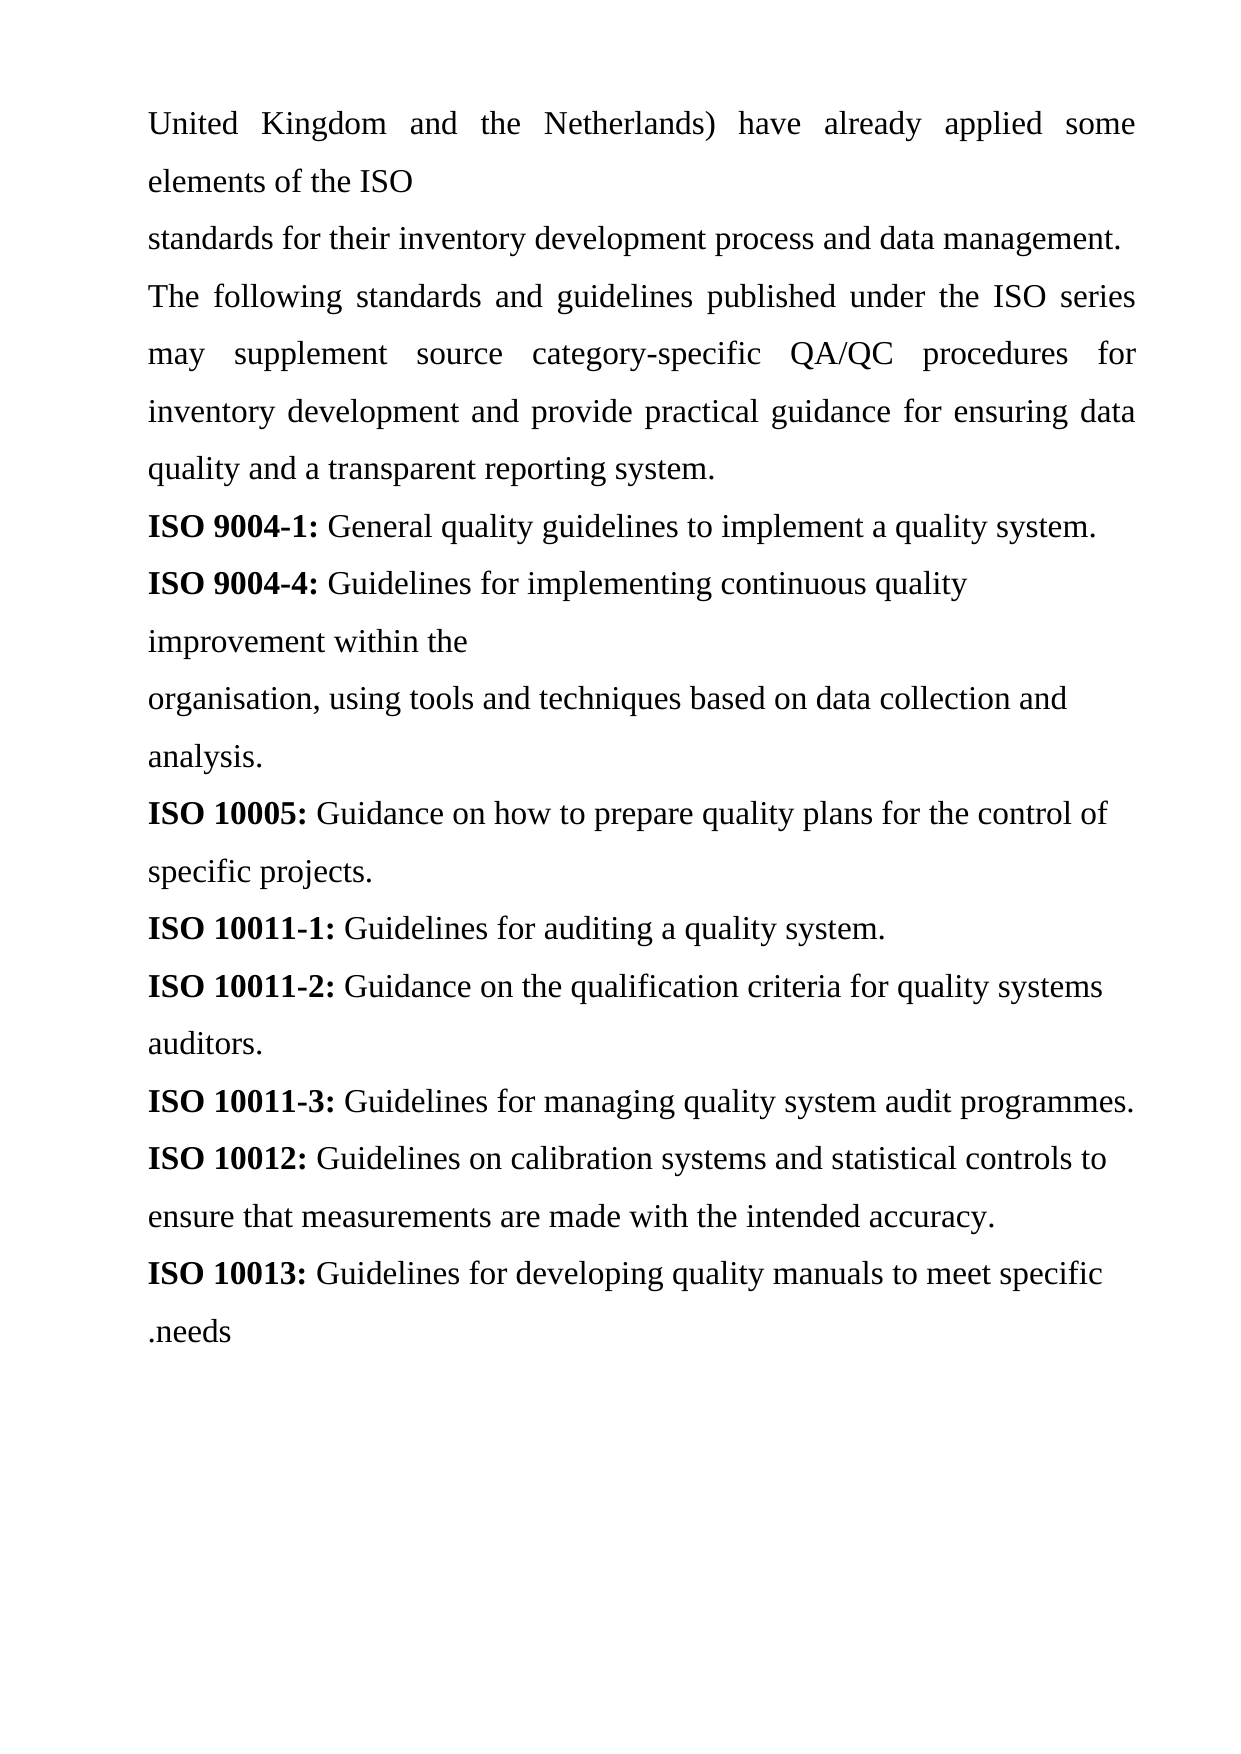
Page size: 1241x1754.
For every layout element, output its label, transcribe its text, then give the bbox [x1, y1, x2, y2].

text ISO 9004-1: General quality guidelines to implement a quality system. [148, 506, 1137, 544]
text ISO 10011-2: Guidance on the qualification criteria for quality systems auditors. [148, 966, 1137, 1062]
text organisation, using tools and techniques based on data collection and analysis. [148, 678, 1137, 774]
text ISO 10011-1: Guidelines for auditing a quality system. [148, 908, 1137, 947]
text ISO 10012: Guidelines on calibration systems and statistical controls to ensure that measurements are made with the intended accuracy. [148, 1138, 1137, 1234]
text ISO 10005: Guidance on how to prepare quality plans for the control of specific projects. [148, 793, 1137, 889]
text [148, 103, 1137, 199]
text ISO 10013: Guidelines for developing quality manuals to meet specific needs. [148, 1253, 1137, 1349]
text ISO 9004-4: Guidelines for implementing continuous quality improvement within the [148, 563, 1137, 659]
text The following standards and guidelines published under the ISO series may supplement source category-specific QA/QC procedures for inventory development and provide practical guidance for ensuring data quality and a transparent reporting system. [148, 276, 1137, 487]
text ISO 10011-3: Guidelines for managing quality system audit programmes. [148, 1081, 1137, 1119]
text standards for their inventory development process and data management. [148, 218, 1137, 257]
